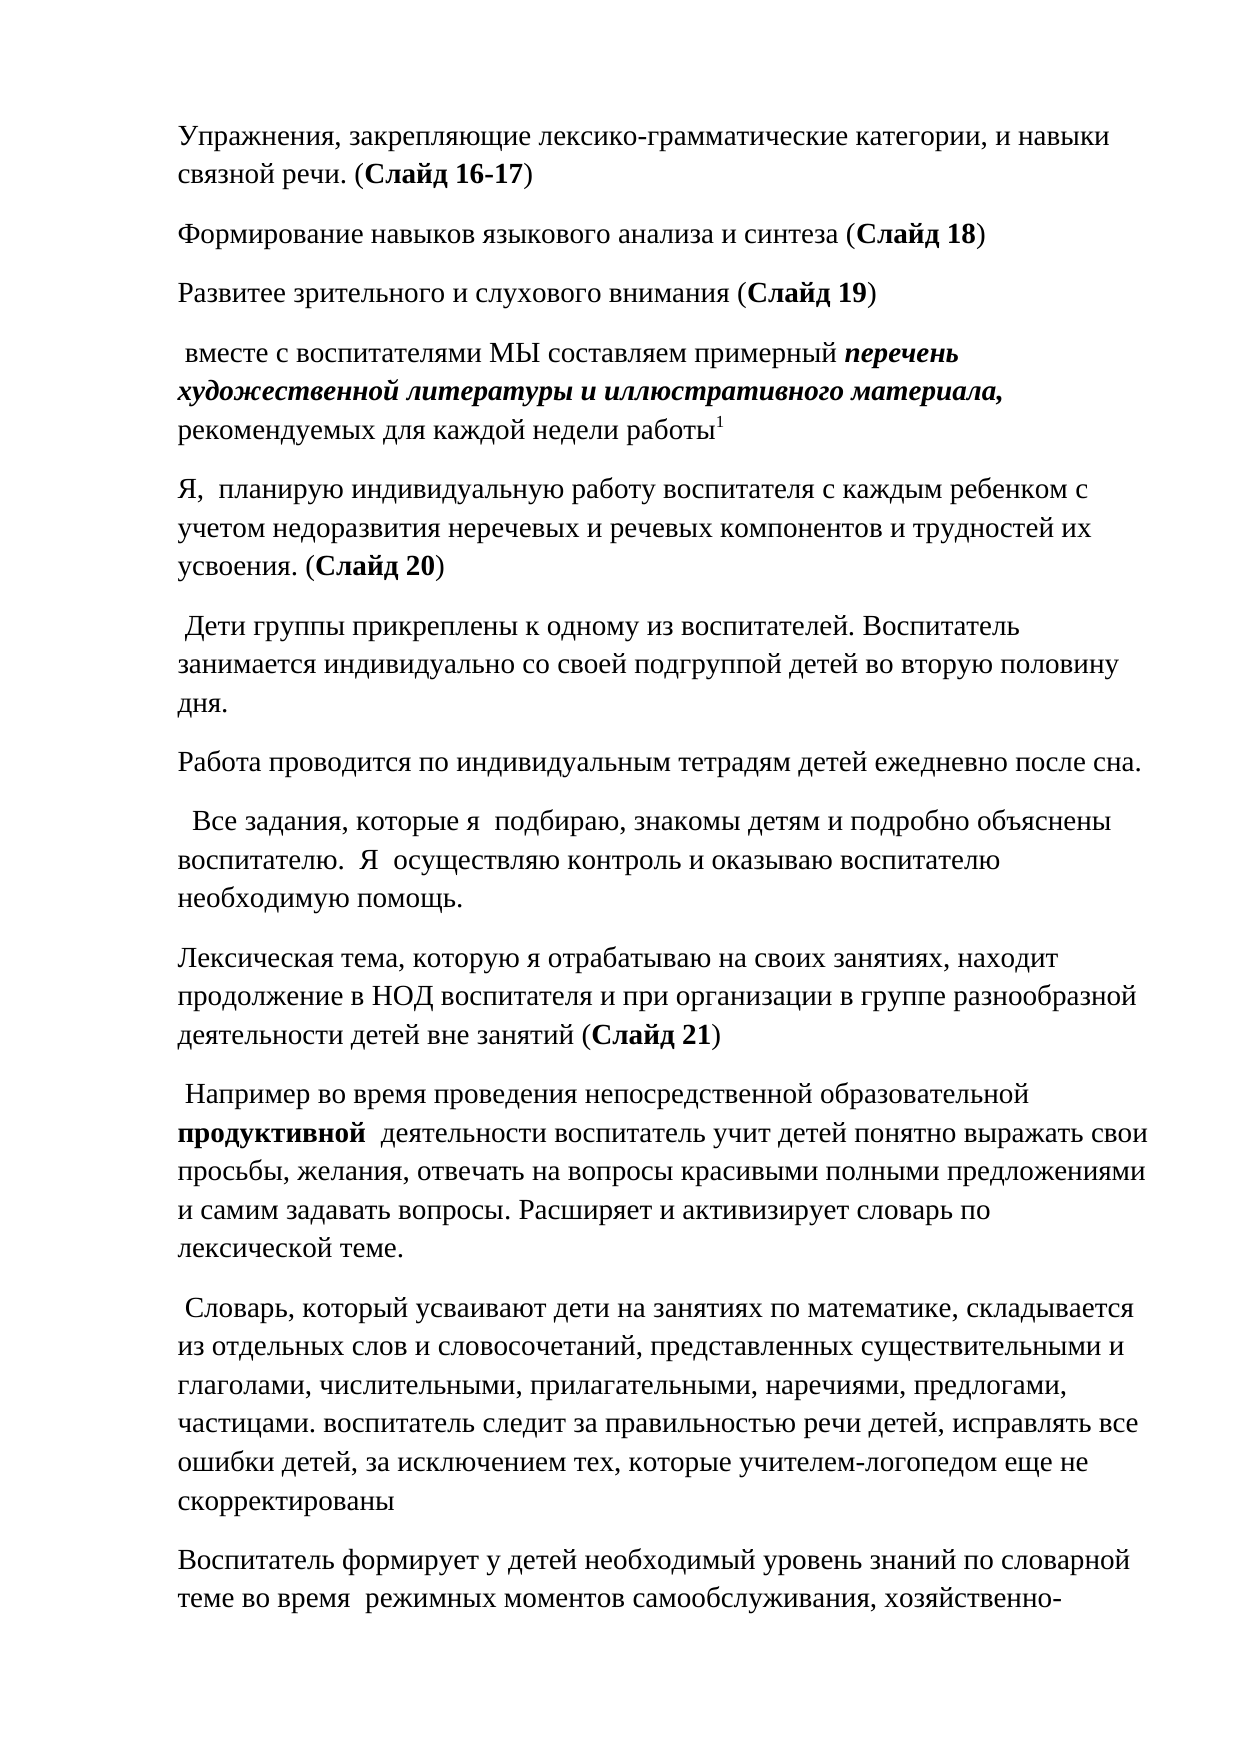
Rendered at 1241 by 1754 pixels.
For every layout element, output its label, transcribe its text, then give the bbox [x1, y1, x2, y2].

text Упражнения, закрепляющие лексико-грамматические категории, и навыки связной речи. (Слайд 16-17) [177, 118, 1152, 190]
text Развитее зрительного и слухового внимания (Слайд 19) [177, 275, 1152, 309]
text Лексическая тема, которую я отрабатываю на своих занятиях, находит продолжение в НОД воспитателя и при организации в группе разнообразной деятельности детей вне занятий (Слайд 21) [177, 940, 1152, 1051]
text Дети группы прикреплены к одному из воспитателей. Воспитатель занимается индивидуально со своей подгруппой детей во вторую половину дня. [177, 608, 1152, 718]
text Все задания, которые я подбираю, знакомы детям и подробно объяснены воспитателю. Я осуществляю контроль и оказываю воспитателю необходимую помощь. [177, 803, 1152, 914]
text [177, 1542, 1152, 1614]
text Я, планирую индивидуальную работу воспитателя с каждым ребенком с учетом недоразвития неречевых и речевых компонентов и трудностей их усвоения. (Слайд 20) [177, 471, 1152, 582]
text Например во время проведения непосредственной образовательной продуктивной деятельности воспитатель учит детей понятно выражать свои просьбы, желания, отвечать на вопросы красивыми полными предложениями и самим задавать вопросы. Расширяет и активизирует словарь по лексической теме. [177, 1076, 1152, 1264]
text Работа проводится по индивидуальным тетрадям детей ежедневно после сна. [177, 744, 1152, 778]
text Словарь, который усваивают дети на занятиях по математике, складывается из отдельных слов и словосочетаний, представленных существительными и глаголами, числительными, прилагательными, наречиями, предлогами, частицами. воспитатель следит за правильностью речи детей, исправлять все ошибки детей, за исключением тех, которые учителем-логопедом еще не скорректированы [177, 1290, 1152, 1516]
text вместе с воспитателями МЫ составляем примерный перечень художественной литературы и иллюстративного материала, рекомендуемых для каждой недели работы1 [177, 335, 1152, 445]
text Формирование навыков языкового анализа и синтеза (Слайд 18) [177, 216, 1152, 249]
